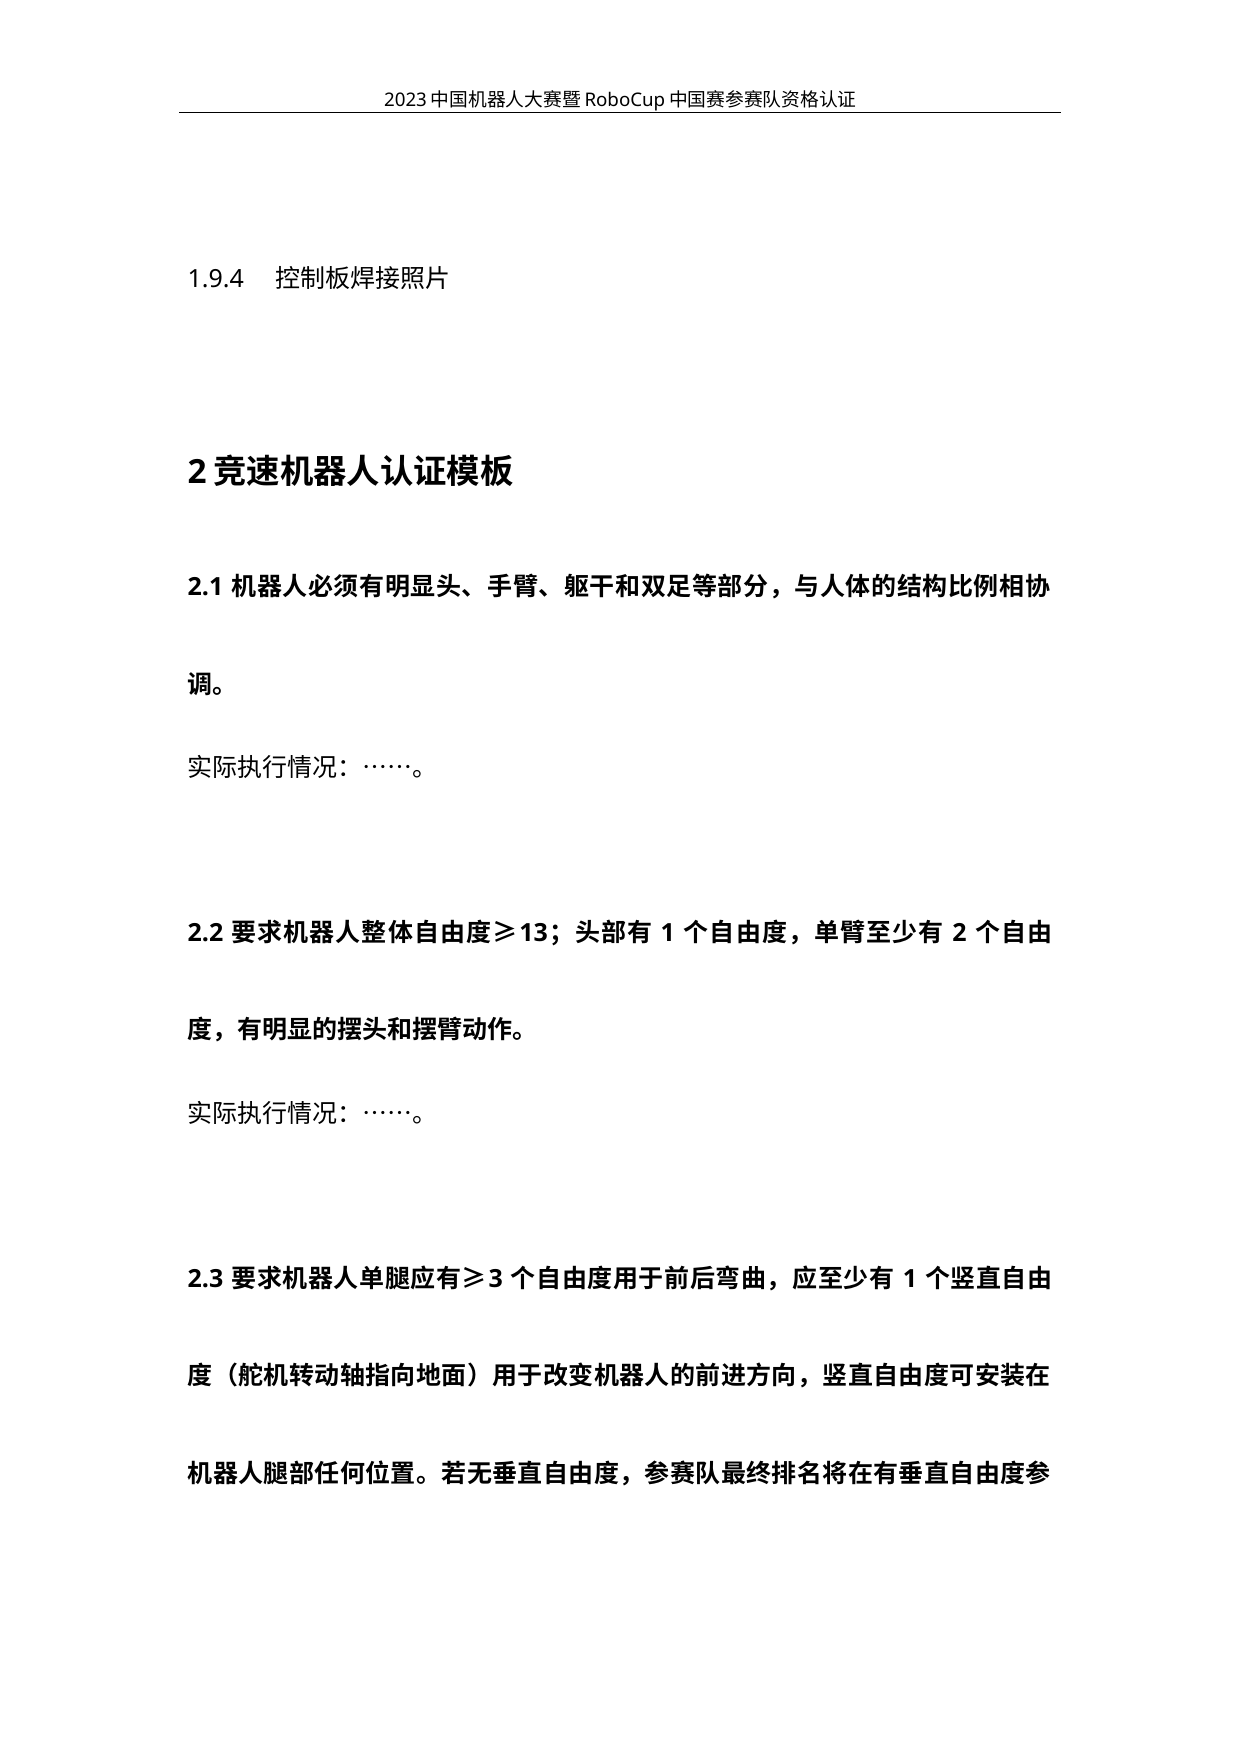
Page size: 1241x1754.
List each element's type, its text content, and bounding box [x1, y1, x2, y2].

text 1.9.4 控制板焊接照片 [187, 244, 1053, 309]
text 2.2 要求机器人整体自由度≥13；头部有 1 个自由度，单臂至少有 2 个自由度，有明显的摆头和摆臂动作。 [187, 898, 1053, 1061]
text 实际执行情况：……。 [187, 733, 1053, 798]
text 实际执行情况：……。 [187, 1079, 1053, 1144]
text 2.1 机器人必须有明显头、手臂、躯干和双足等部分，与人体的结构比例相协调。 [187, 552, 1053, 715]
subtitle 2竞速机器人认证模板 [187, 436, 1053, 501]
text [187, 1244, 1053, 1504]
